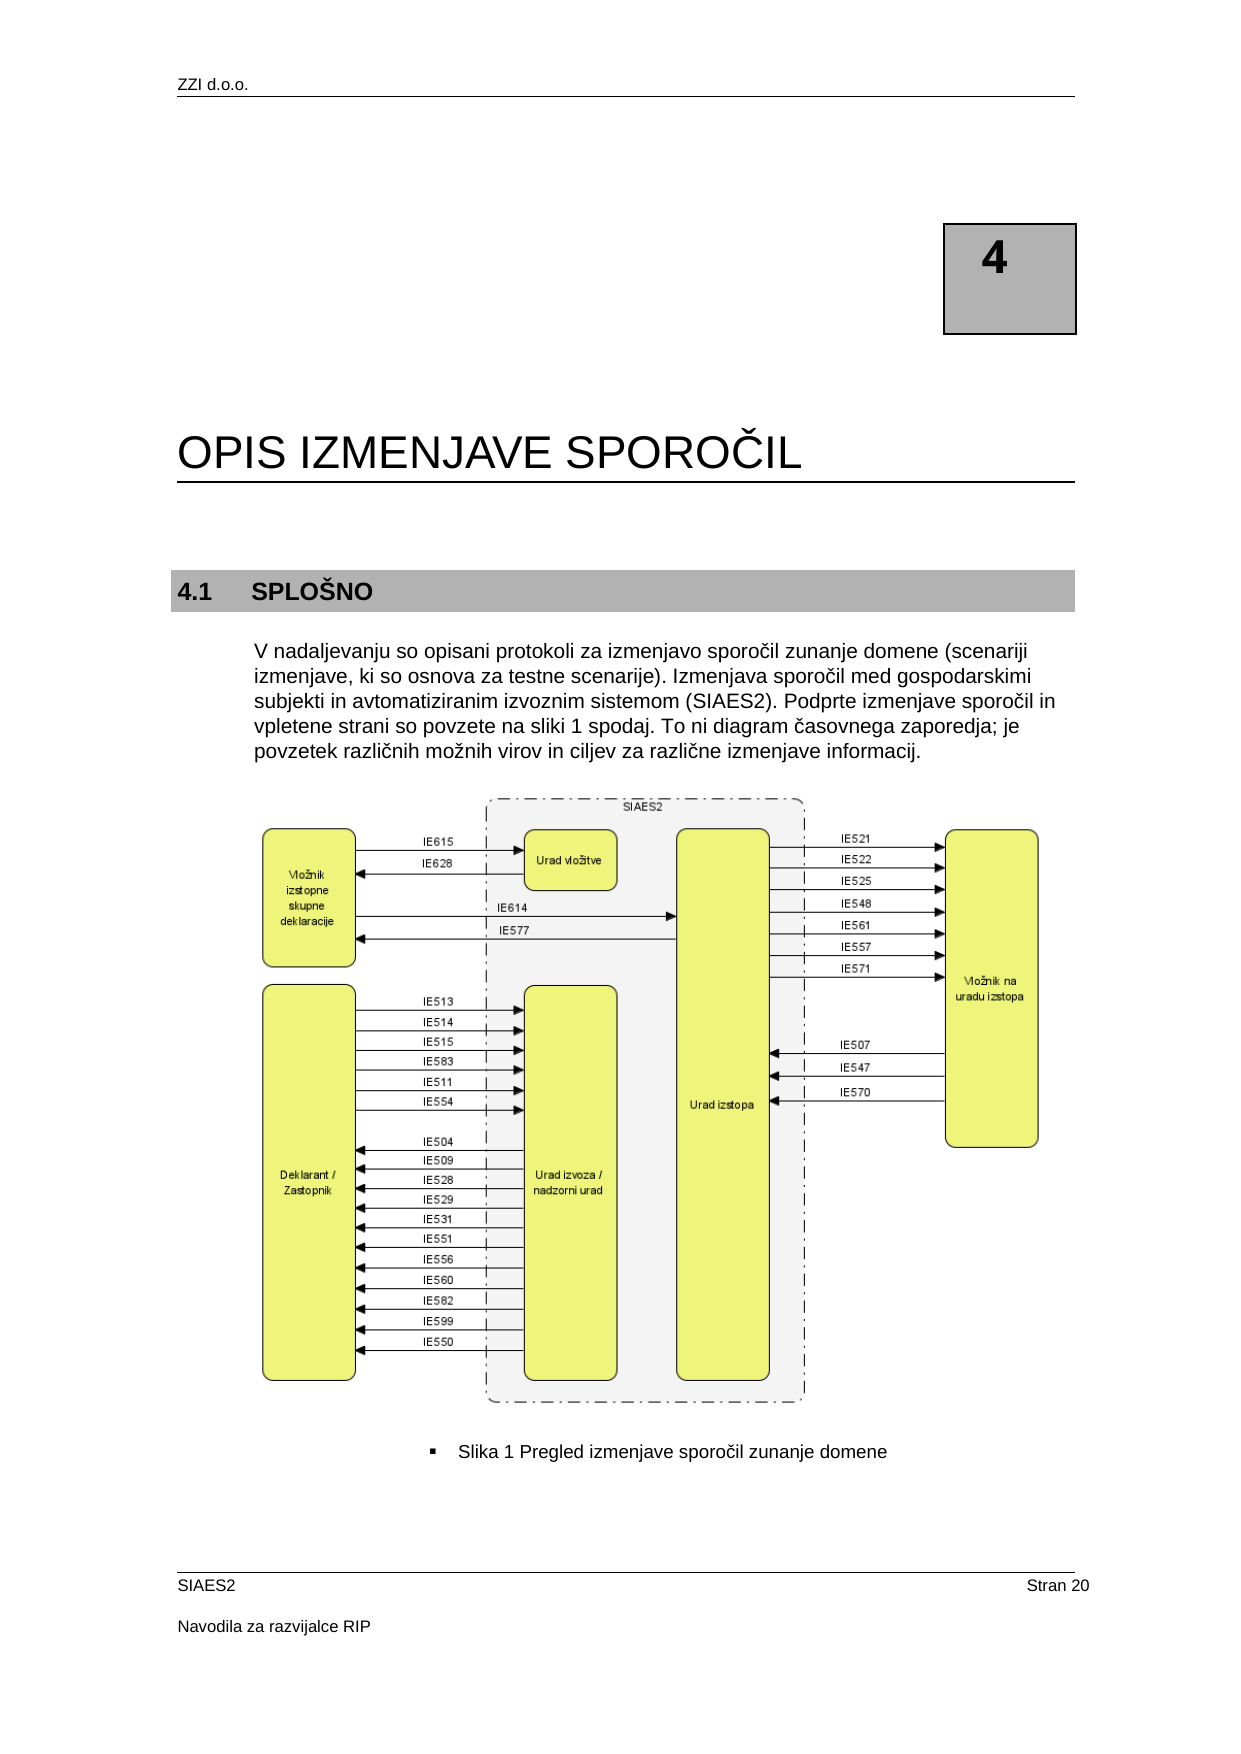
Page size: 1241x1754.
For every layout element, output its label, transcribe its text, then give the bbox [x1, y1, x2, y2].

text V nadaljevanju so opisani protokoli za izmenjavo sporočil zunanje domene (scenariji izmenjave, ki so osnova za testne scenarije). Izmenjava sporočil med gospodarskimi subjekti in avtomatiziranim izvoznim sistemom (SIAES2). Podprte izmenjave sporočil in vpletene strani so povzete na sliki 1 spodaj. To ni diagram časovnega zaporedja; je povzetek različnih možnih virov in ciljev za različne izmenjave informacij. [254, 638, 1075, 763]
subtitle Splošno [171, 570, 1075, 612]
picture [251, 788, 1051, 1415]
text oPIS IZMENJAVE SPOROČIL [177, 426, 1075, 481]
